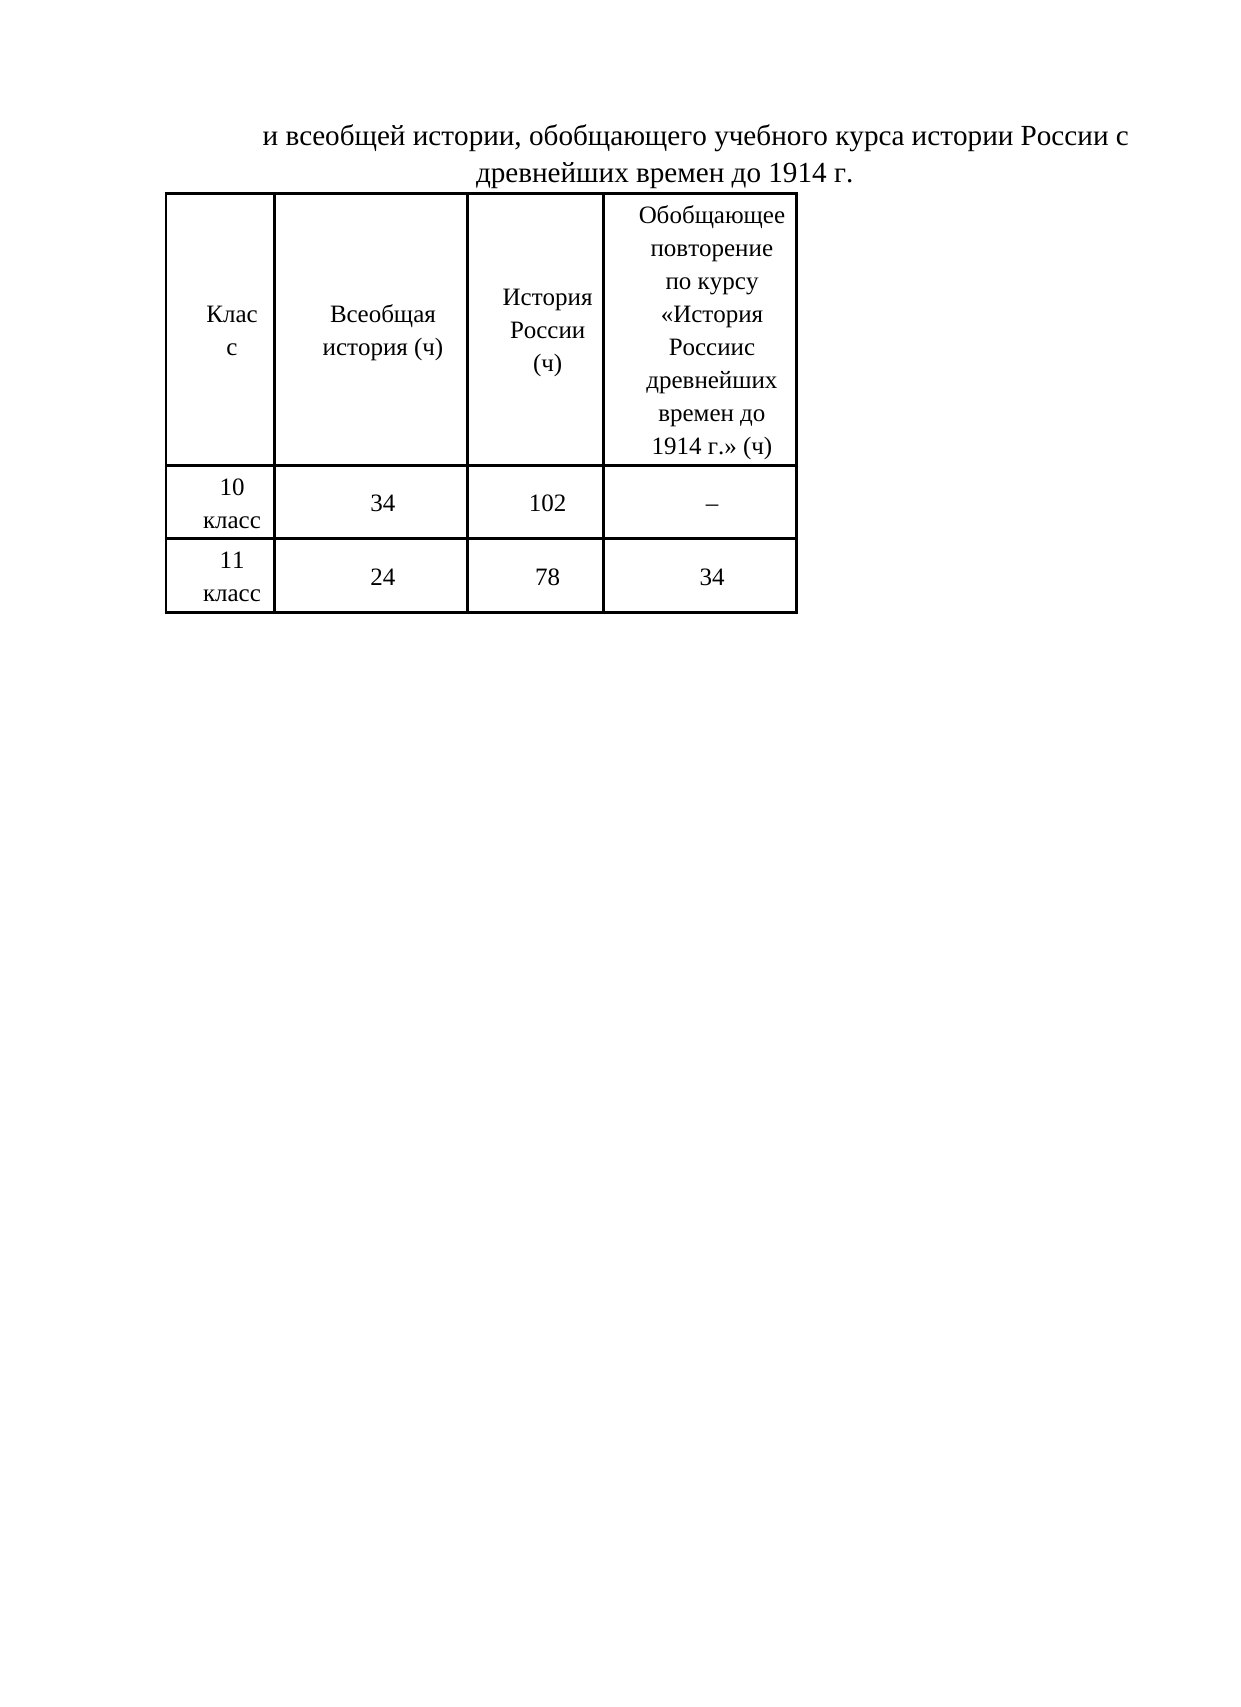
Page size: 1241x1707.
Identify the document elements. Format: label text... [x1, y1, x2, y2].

table_cell 102 [469, 467, 602, 537]
table_cell 34 [276, 467, 466, 537]
table_header Класс [167, 195, 273, 464]
table_cell – [605, 467, 795, 537]
table_cell 10 класс [167, 467, 273, 537]
table_cell 11 класс [167, 540, 273, 611]
text и всеобщей истории, обобщающего учебного курса истории России с древнейших времен до 1914 г. [177, 118, 1152, 188]
table_cell 78 [469, 540, 602, 611]
table_cell 34 [605, 540, 795, 611]
table_header История России (ч) [469, 195, 602, 464]
table_cell 24 [276, 540, 466, 611]
table_header Всеобщая история (ч) [276, 195, 466, 464]
table_header Обобщающее повторение по курсу «История Россиис древнейших времен до 1914 г.» (ч) [605, 195, 795, 464]
